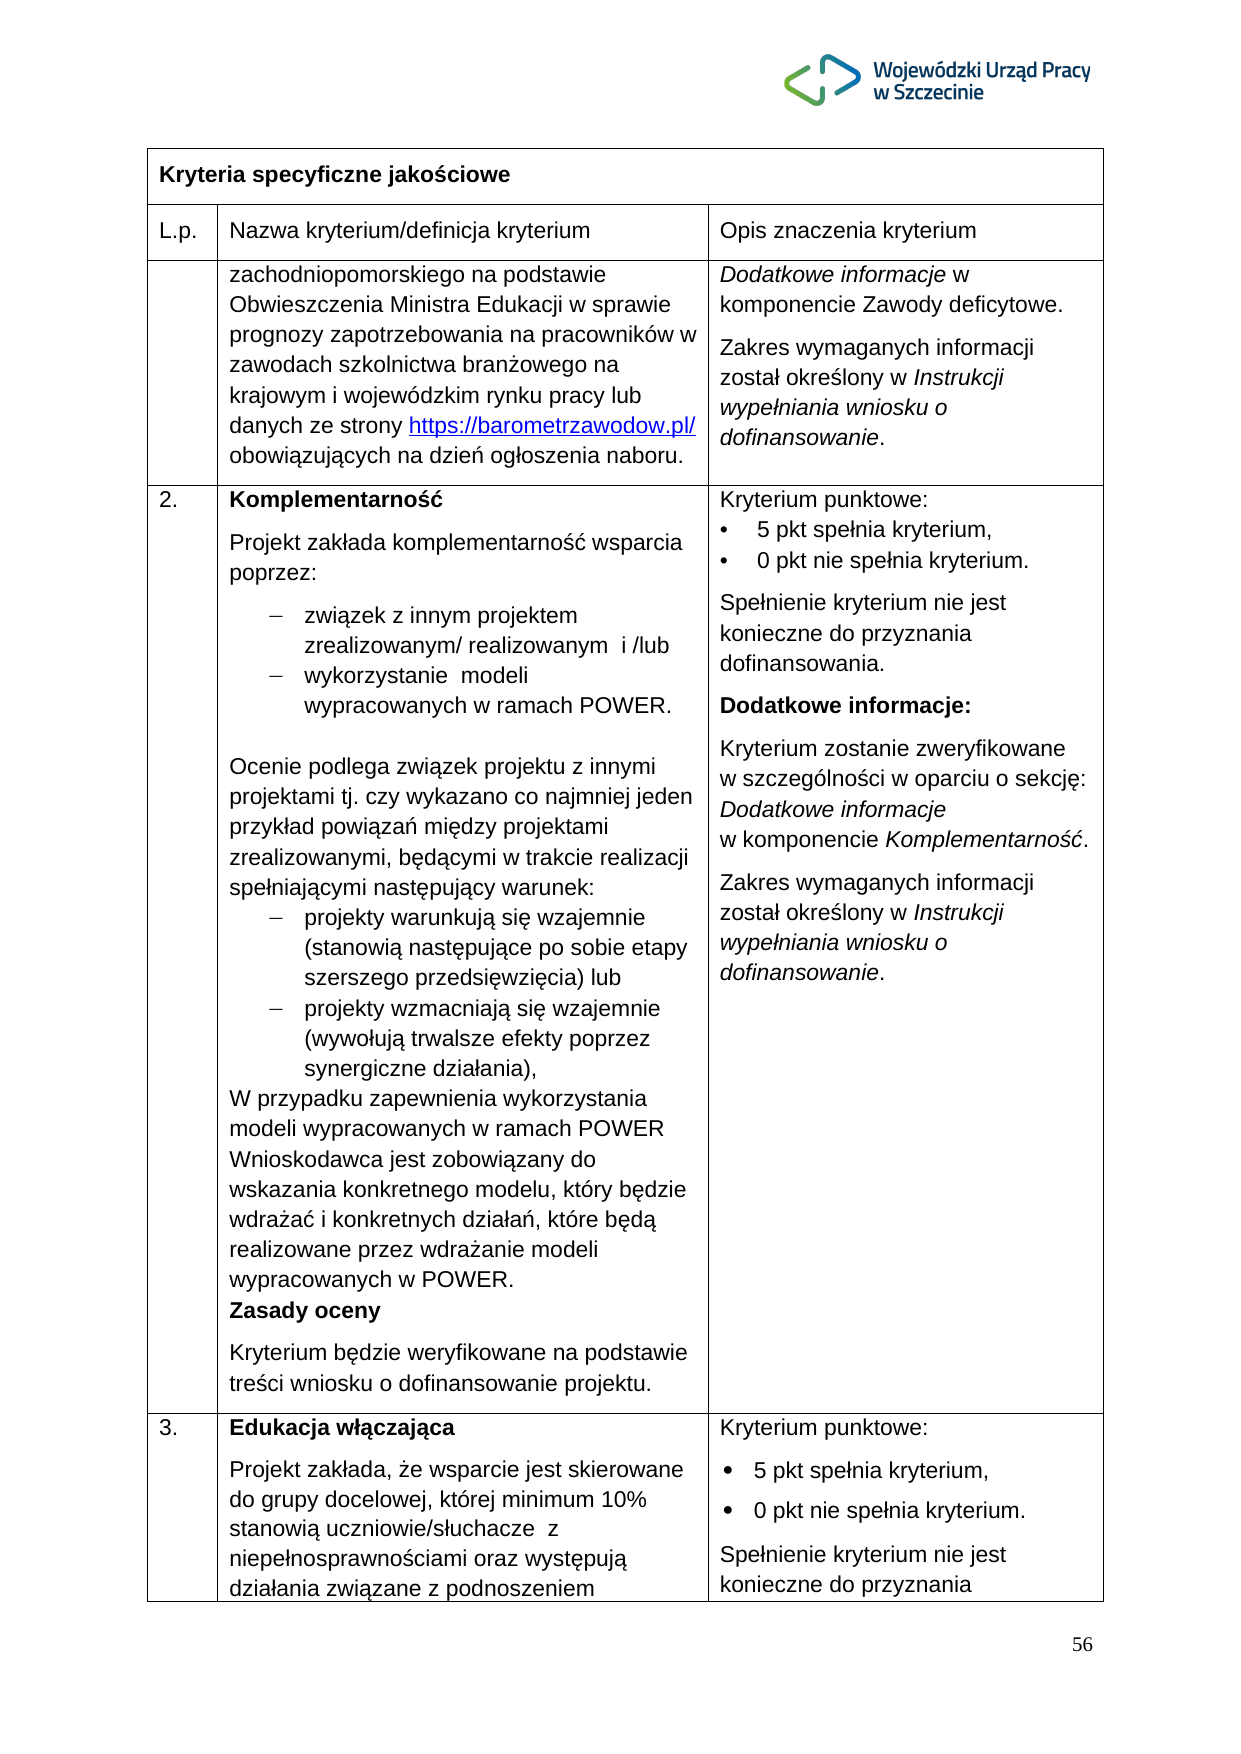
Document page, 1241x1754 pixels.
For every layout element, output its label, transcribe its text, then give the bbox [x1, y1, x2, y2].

table_cell Opis znaczenia kryterium [709, 205, 1103, 260]
table_cell [148, 486, 217, 1413]
picture [784, 54, 1091, 106]
table_cell Kryterium punktowe: • 5 pkt spełnia kryterium, • 0 pkt nie spełnia kryterium. Spełnienie kryterium nie jest konieczne do przyznania dofinansowania. Dodatkowe informacje: Kryterium zostanie zweryfikowane w szczególności w oparciu o sekcję: Dodatkowe informacje w komponencie Komplementarność. Zakres wymaganych informacji został określony w Instrukcji wypełniania wniosku o dofinansowanie. [709, 486, 1103, 1413]
table_cell [148, 261, 217, 485]
table_cell [148, 1414, 217, 1601]
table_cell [709, 1414, 1103, 1601]
table_header Kryteria specyficzne jakościowe [148, 149, 1103, 204]
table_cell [218, 1414, 708, 1601]
table_cell Komplementarność Projekt zakłada komplementarność wsparcia poprzez: związek z innym projektem zrealizowanym/ realizowanym i /lub wykorzystanie modeli wypracowanych w ramach POWER. Ocenie podlega związek projektu z innymi projektami tj. czy wykazano co najmniej jeden przykład powiązań między projektami zrealizowanymi, będącymi w trakcie realizacji spełniającymi następujący warunek: projekty warunkują się wzajemnie (stanowią następujące po sobie etapy szerszego przedsięwzięcia) lub projekty wzmacniają się wzajemnie (wywołują trwalsze efekty poprzez synergiczne działania), W przypadku zapewnienia wykorzystania modeli wypracowanych w ramach POWER Wnioskodawca jest zobowiązany do wskazania konkretnego modelu, który będzie wdrażać i konkretnych działań, które będą realizowane przez wdrażanie modeli wypracowanych w POWER. Zasady oceny Kryterium będzie weryfikowane na podstawie treści wniosku o dofinansowanie projektu. [218, 486, 708, 1413]
table_cell Nazwa kryterium/definicja kryterium [218, 205, 708, 260]
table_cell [218, 261, 708, 485]
table_cell L.p. [148, 205, 217, 260]
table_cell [709, 261, 1103, 485]
